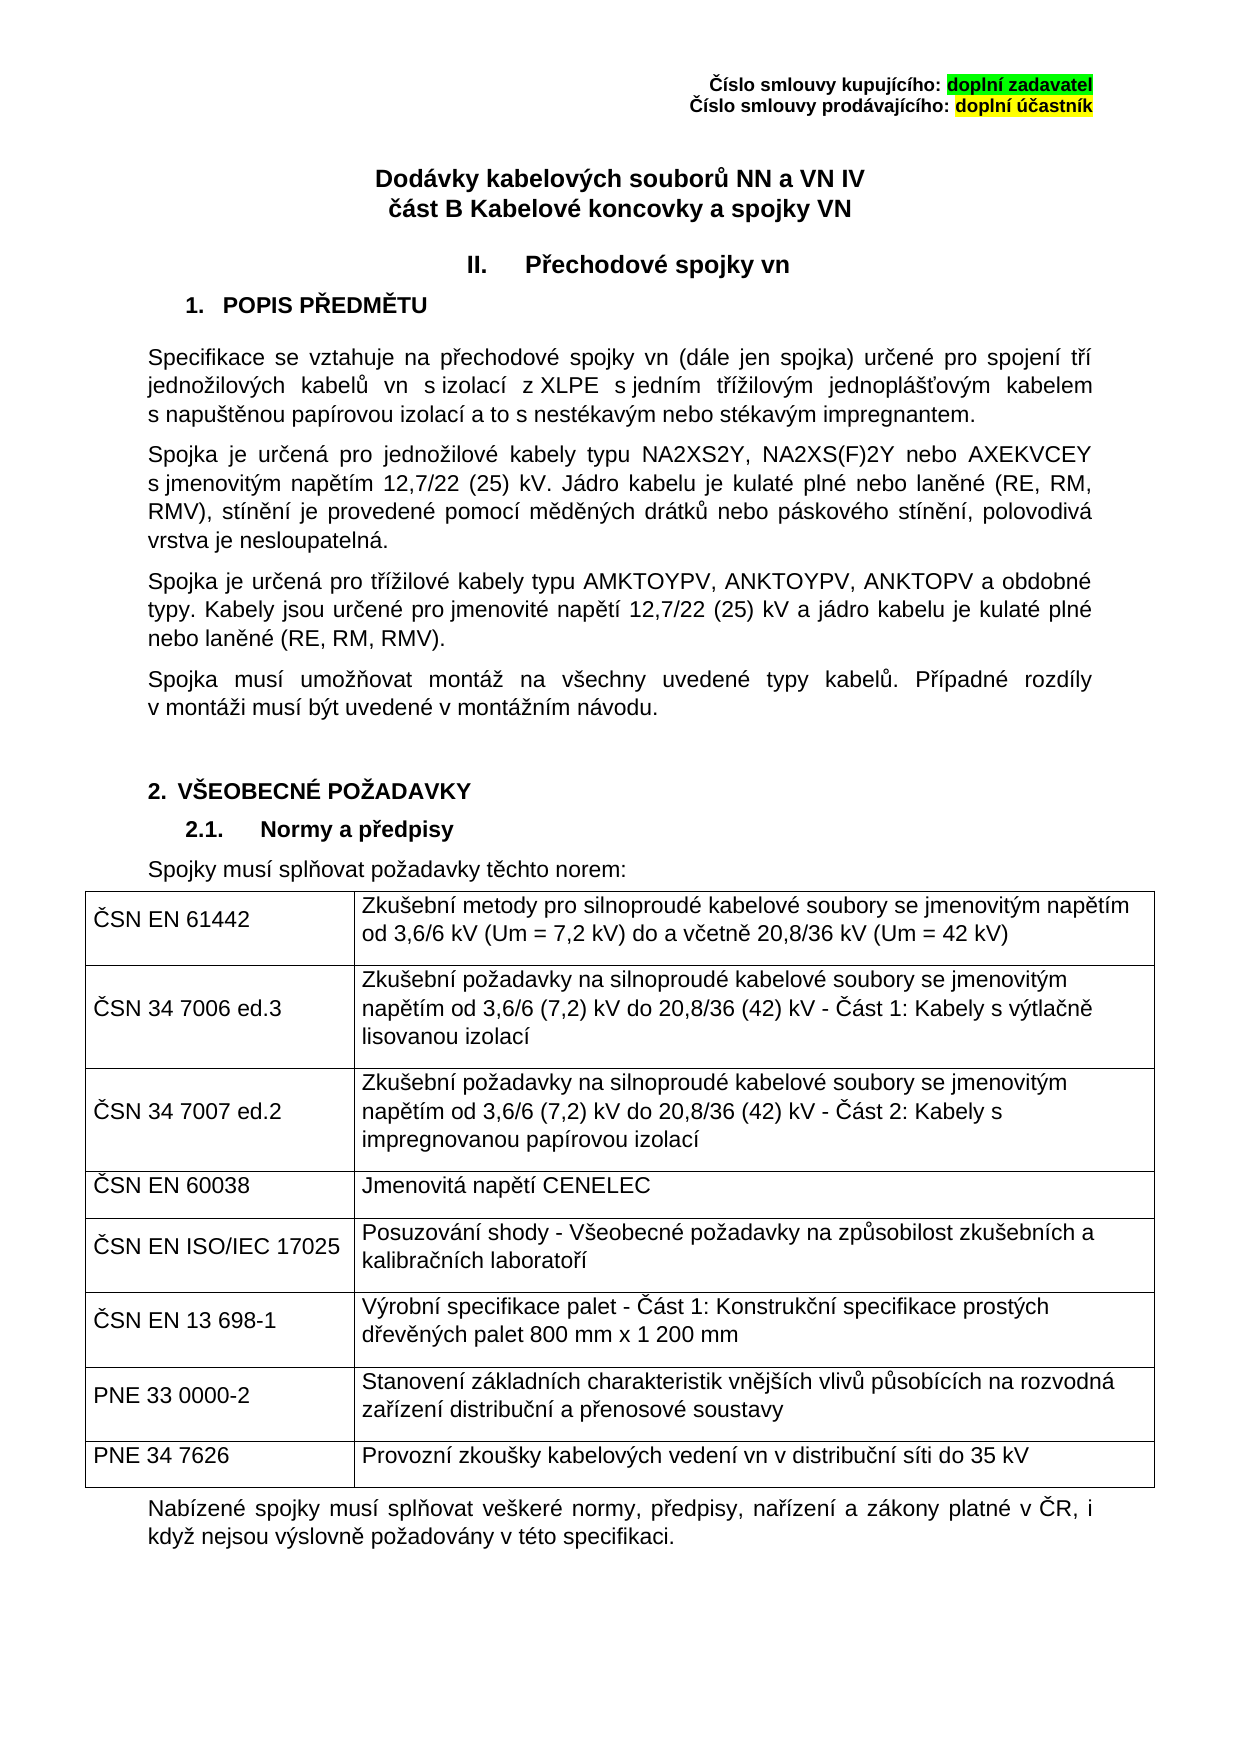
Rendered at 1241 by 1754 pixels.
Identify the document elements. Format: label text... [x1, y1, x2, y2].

table_header Zkušební metody pro silnoproudé kabelové soubory se jmenovitým napětím od 3,6/6 kV (Um = 7,2 kV) do a včetně 20,8/36 kV (Um = 42 kV) [355, 892, 1154, 965]
text Spojka je určená pro jednožilové kabely typu NA2XS2Y, NA2XS(F)2Y nebo AXEKVCEY s jmenovitým napětím 12,7/22 (25) kV. Jádro kabelu je kulaté plné nebo laněné (RE, RM, RMV), stínění je provedené pomocí měděných drátků nebo páskového stínění, polovodivá vrstva je nesloupatelná. [148, 441, 1093, 553]
text Specifikace se vztahuje na přechodové spojky vn (dále jen spojka) určené pro spojení tří jednožilových kabelů vn s izolací z XLPE s jedním třížilovým jednoplášťovým kabelem s napuštěnou papírovou izolací a to s nestékavým nebo stékavým impregnantem. [148, 344, 1093, 427]
table_cell Výrobní specifikace palet - Část 1: Konstrukční specifikace prostých dřevěných palet 800 mm x 1 200 mm [355, 1293, 1154, 1367]
text Spojka je určená pro třížilové kabely typu AMKTOYPV, ANKTOYPV, ANKTOPV a obdobné typy. Kabely jsou určené pro jmenovité napětí 12,7/22 (25) kV a jádro kabelu je kulaté plné nebo laněné (RE, RM, RMV). [148, 568, 1093, 651]
table_header ČSN EN 61442 [86, 892, 354, 965]
text Nabízené spojky musí splňovat veškeré normy, předpisy, nařízení a zákony platné v ČR, i když nejsou výslovně požadovány v této specifikaci. [148, 1494, 1093, 1549]
table_cell ČSN 34 7007 ed.2 [86, 1069, 354, 1171]
list Přechodové spojky vn [185, 250, 1093, 279]
table_cell PNE 33 0000-2 [86, 1368, 354, 1441]
table_cell Provozní zkoušky kabelových vedení vn v distribuční síti do 35 kV [355, 1442, 1154, 1487]
table_cell Posuzování shody - Všeobecné požadavky na způsobilost zkušebních a kalibračních laboratoří [355, 1219, 1154, 1292]
text Spojky musí splňovat požadavky těchto norem: [148, 856, 1093, 882]
table_cell Zkušební požadavky na silnoproudé kabelové soubory se jmenovitým napětím od 3,6/6 (7,2) kV do 20,8/36 (42) kV - Část 1: Kabely s výtlačně lisovanou izolací [355, 966, 1154, 1068]
table_cell ČSN 34 7006 ed.3 [86, 966, 354, 1068]
table_cell PNE 34 7626 [86, 1442, 354, 1487]
text Spojka musí umožňovat montáž na všechny uvedené typy kabelů. Případné rozdíly v montáži musí být uvedené v montážním návodu. [148, 666, 1093, 720]
table_cell ČSN EN 13 698-1 [86, 1293, 354, 1367]
subtitle Všeobecné požadavky [148, 778, 1093, 804]
table_cell ČSN EN 60038 [86, 1172, 354, 1217]
subtitle Popis předmětu [185, 292, 1093, 318]
table_cell Jmenovitá napětí CENELEC [355, 1172, 1154, 1217]
subtitle Normy a předpisy [185, 816, 1093, 843]
table_cell Stanovení základních charakteristik vnějších vlivů působících na rozvodná zařízení distribuční a přenosové soustavy [355, 1368, 1154, 1441]
table_cell ČSN EN ISO/IEC 17025 [86, 1219, 354, 1292]
table_cell Zkušební požadavky na silnoproudé kabelové soubory se jmenovitým napětím od 3,6/6 (7,2) kV do 20,8/36 (42) kV - Část 2: Kabely s impregnovanou papírovou izolací [355, 1069, 1154, 1171]
